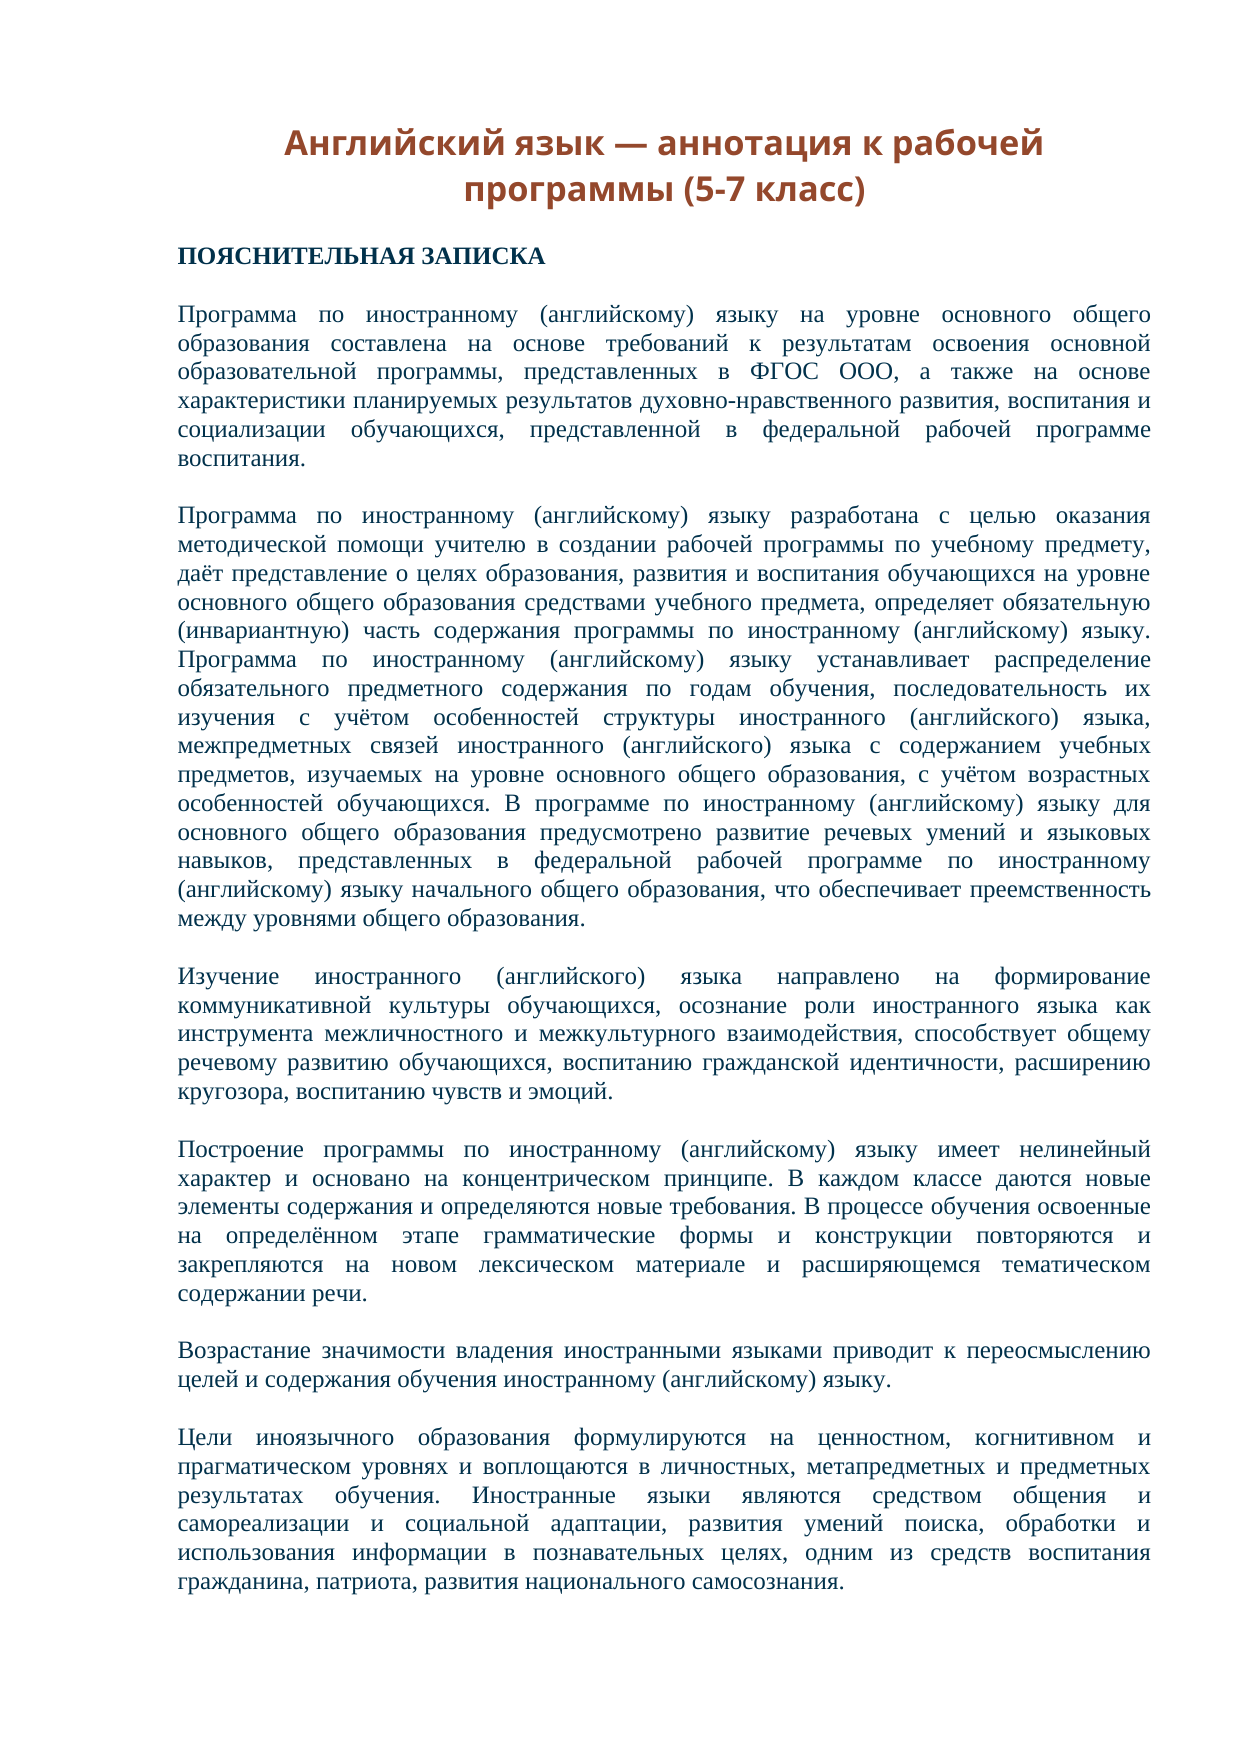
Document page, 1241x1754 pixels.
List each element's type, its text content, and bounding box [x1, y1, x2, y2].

text Построение программы по иностранному (английскому) языку имеет нелинейный характер и основано на концентрическом принципе. В каждом классе даются новые элементы содержания и определяются новые требования. В процессе обучения освоенные на определённом этапе грамматические формы и конструкции повторяются и закрепляются на новом лексическом материале и расширяющемся тематическом содержании речи. [177, 1134, 1152, 1306]
text ПОЯСНИТЕЛЬНАЯ ЗАПИСКА [177, 241, 1152, 270]
text Изучение иностранного (английского) языка направлено на формирование коммуникативной культуры обучающихся, осознание роли иностранного языка как инструмента межличностного и межкультурного взаимодействия, способствует общему речевому развитию обучающихся, воспитанию гражданской идентичности, расширению кругозора, воспитанию чувств и эмоций. [177, 961, 1152, 1105]
text Программа по иностранному (английскому) языку на уровне основного общего образования составлена на основе требований к результатам освоения основной образовательной программы, представленных в ФГОС ООО, а также на основе характеристики планируемых результатов духовно-нравственного развития, воспитания и социализации обучающихся, представленной в федеральной рабочей программе воспитания. [177, 299, 1152, 471]
text Программа по иностранному (английскому) языку разработана с целью оказания методической помощи учителю в создании рабочей программы по учебному предмету, даёт представление о целях образования, развития и воспитания обучающихся на уровне основного общего образования средствами учебного предмета, определяет обязательную (инвариантную) часть содержания программы по иностранному (английскому) языку. Программа по иностранному (английскому) языку устанавливает распределение обязательного предметного содержания по годам обучения, последовательность их изучения с учётом особенностей структуры иностранного (английского) языка, межпредметных связей иностранного (английского) языка с содержанием учебных предметов, изучаемых на уровне основного общего образования, с учётом возрастных особенностей обучающихся. В программе по иностранному (английскому) языку для основного общего образования предусмотрено развитие речевых умений и языковых навыков, представленных в федеральной рабочей программе по иностранному (английскому) языку начального общего образования, что обеспечивает преемственность между уровнями общего образования. [177, 501, 1152, 932]
text Английский язык — аннотация к рабочей программы (5-7 класс) [177, 118, 1152, 212]
text Возрастание значимости владения иностранными языками приводит к переосмыслению целей и содержания обучения иностранному (английскому) языку. [177, 1336, 1152, 1393]
text Цели иноязычного образования формулируются на ценностном, когнитивном и прагматическом уровнях и воплощаются в личностных, метапредметных и предметных результатах обучения. Иностранные языки являются средством общения и самореализации и социальной адаптации, развития умений поиска, обработки и использования информации в познавательных целях, одним из средств воспитания гражданина, патриота, развития национального самосознания. [177, 1422, 1152, 1595]
